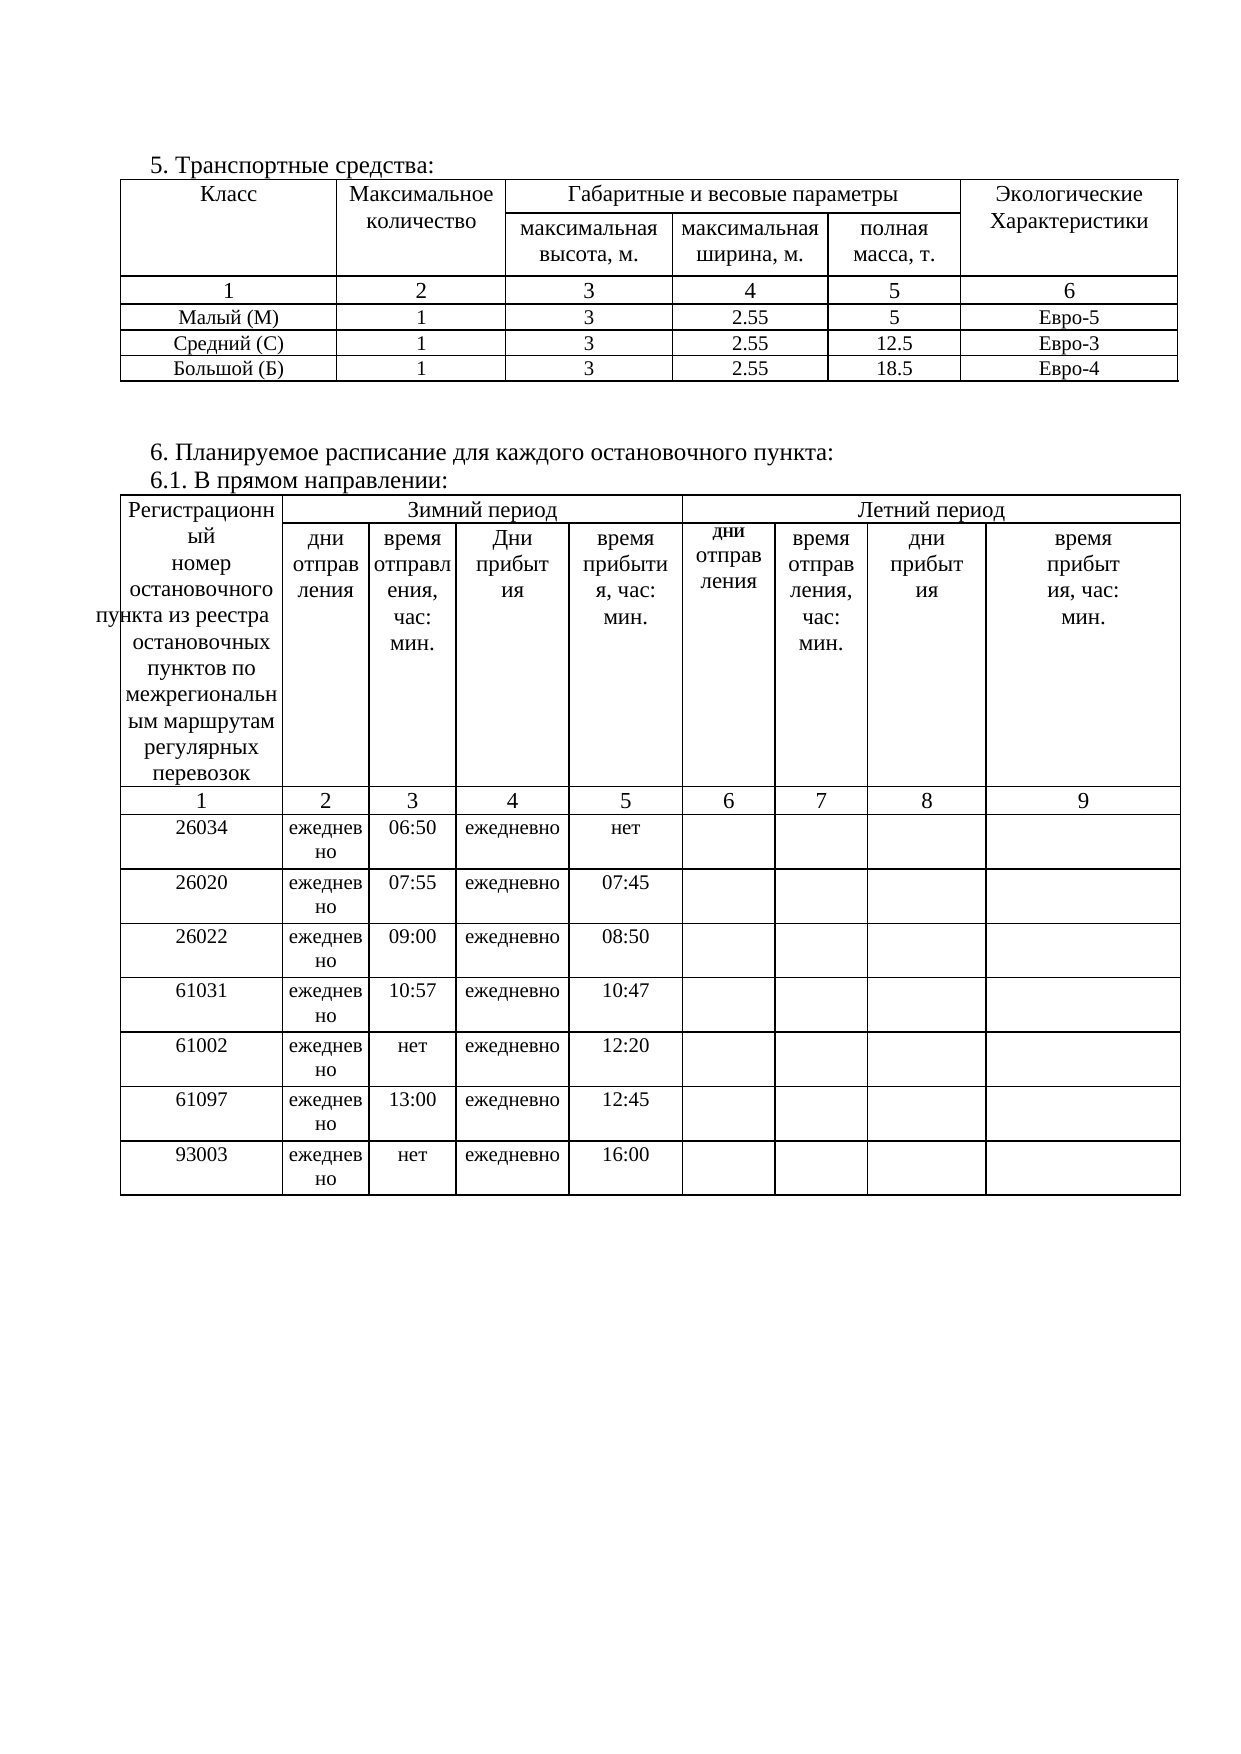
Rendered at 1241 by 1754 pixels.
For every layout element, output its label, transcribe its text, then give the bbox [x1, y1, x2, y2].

table_cell Средний (С) [121, 331, 336, 354]
table_cell 26034 [121, 815, 282, 868]
table_cell 13:00 [370, 1087, 455, 1140]
table_cell ежедневно [283, 1142, 368, 1194]
table_cell ежедневно [283, 1087, 368, 1140]
table_cell [776, 978, 867, 1031]
table_cell нет [570, 815, 682, 868]
table_cell ежедневно [457, 1142, 568, 1194]
table_cell [776, 1033, 867, 1086]
table_cell 26022 [121, 924, 282, 977]
table_cell Евро-4 [961, 356, 1177, 380]
table_cell ежедневно [457, 1087, 568, 1140]
table_cell 1 [337, 331, 505, 354]
table_cell максимальная ширина, м. [673, 214, 827, 275]
table_cell [683, 978, 774, 1031]
table_cell 6 [961, 277, 1177, 303]
table_cell [683, 1033, 774, 1086]
text 5. Транспортные средства: [150, 150, 1090, 179]
table_cell 26020 [121, 870, 282, 922]
table_cell 6 [683, 787, 774, 814]
table_cell 16:00 [570, 1142, 682, 1194]
table_cell ежедневно [283, 815, 368, 868]
table_cell Дни прибыт ия [457, 524, 568, 786]
table_cell 12.5 [829, 331, 960, 354]
table_cell 2.55 [673, 331, 827, 354]
table_cell 3 [506, 305, 672, 329]
table_header Зимний период [283, 496, 682, 522]
table_cell Малый (М) [121, 305, 336, 329]
table_cell [868, 924, 985, 977]
table_cell полная масса, т. [829, 214, 960, 275]
table_header Габаритные и весовые параметры [506, 180, 960, 212]
table_cell 1 [337, 356, 505, 380]
table_cell ежедневно [283, 978, 368, 1031]
table_cell [683, 870, 774, 922]
table_cell 10:47 [570, 978, 682, 1031]
table_cell время прибыт ия, час: мин. [987, 524, 1180, 786]
table_cell 5 [829, 305, 960, 329]
table_cell [987, 815, 1180, 868]
table_cell дни прибыт ия [868, 524, 985, 786]
table_cell Евро-5 [961, 305, 1177, 329]
table_cell 3 [506, 331, 672, 354]
table_cell 06:50 [370, 815, 455, 868]
table_cell [868, 1142, 985, 1194]
table_cell 18.5 [829, 356, 960, 380]
table_cell [987, 978, 1180, 1031]
table_cell 61031 [121, 978, 282, 1031]
table_header Максимальное количество [337, 180, 505, 275]
table_cell 07:55 [370, 870, 455, 922]
text 6. Планируемое расписание для каждого остановочного пункта: [150, 437, 1090, 466]
table_cell Большой (Б) [121, 356, 336, 380]
table_cell ежедневно [457, 924, 568, 977]
table_cell 7 [776, 787, 867, 814]
table_cell 07:45 [570, 870, 682, 922]
table_cell 1 [121, 787, 282, 814]
table_cell [776, 1142, 867, 1194]
table_header Класс [121, 180, 336, 275]
table_cell 2.55 [673, 305, 827, 329]
table_cell ежедневно [457, 870, 568, 922]
table_cell время отправл ения, час: мин. [370, 524, 455, 786]
table_cell [987, 1142, 1180, 1194]
table_cell [868, 1087, 985, 1140]
table_cell 12:45 [570, 1087, 682, 1140]
table_cell [987, 1033, 1180, 1086]
table_cell нет [370, 1033, 455, 1086]
table_cell 3 [506, 277, 672, 303]
text 6.1. В прямом направлении: [150, 466, 1090, 494]
table_cell 3 [506, 356, 672, 380]
table_cell ежедневно [283, 1033, 368, 1086]
table_cell 2 [337, 277, 505, 303]
table_cell [776, 924, 867, 977]
table_cell ДНИ отправ ления [683, 524, 774, 786]
table_cell [868, 978, 985, 1031]
table_cell [776, 870, 867, 922]
table_cell 61002 [121, 1033, 282, 1086]
table_cell [868, 870, 985, 922]
table_cell ежедневно [283, 870, 368, 922]
table_cell 09:00 [370, 924, 455, 977]
table_header Регистрационный номер остановочного пункта из реестра остановочных пунктов по межрегиональным маршрутам регулярных перевозок [121, 496, 282, 786]
table_cell [987, 1087, 1180, 1140]
table_cell 3 [370, 787, 455, 814]
table_cell 4 [673, 277, 827, 303]
table_cell 08:50 [570, 924, 682, 977]
table_cell ежедневно [283, 924, 368, 977]
table_cell 5 [570, 787, 682, 814]
table_cell [987, 924, 1180, 977]
table_cell [987, 870, 1180, 922]
table_cell нет [370, 1142, 455, 1194]
table_cell 2 [283, 787, 368, 814]
table_header Экологические Характеристики [961, 180, 1177, 275]
table_cell [683, 1142, 774, 1194]
table_cell [683, 924, 774, 977]
table_cell 2.55 [673, 356, 827, 380]
table_cell ежедневно [457, 815, 568, 868]
table_cell ежедневно [457, 1033, 568, 1086]
table_cell 9 [987, 787, 1180, 814]
table_cell ежедневно [457, 978, 568, 1031]
table_cell максимальная высота, м. [506, 214, 672, 275]
table_cell Евро-3 [961, 331, 1177, 354]
table_cell 1 [337, 305, 505, 329]
table_cell 10:57 [370, 978, 455, 1031]
table_cell [868, 1033, 985, 1086]
table_cell [776, 815, 867, 868]
table_cell [683, 815, 774, 868]
table_cell 61097 [121, 1087, 282, 1140]
table_cell 1 [121, 277, 336, 303]
table_cell [868, 815, 985, 868]
table_cell 12:20 [570, 1033, 682, 1086]
table_cell 4 [457, 787, 568, 814]
table_cell время прибыти я, час: мин. [570, 524, 682, 786]
table_cell время отправ ления, час: мин. [776, 524, 867, 786]
table_cell [776, 1087, 867, 1140]
table_cell 5 [829, 277, 960, 303]
table_cell 8 [868, 787, 985, 814]
table_cell 93003 [121, 1142, 282, 1194]
table_cell [683, 1087, 774, 1140]
table_header Летний период [683, 496, 1180, 522]
table_cell дни отправ ления [283, 524, 368, 786]
